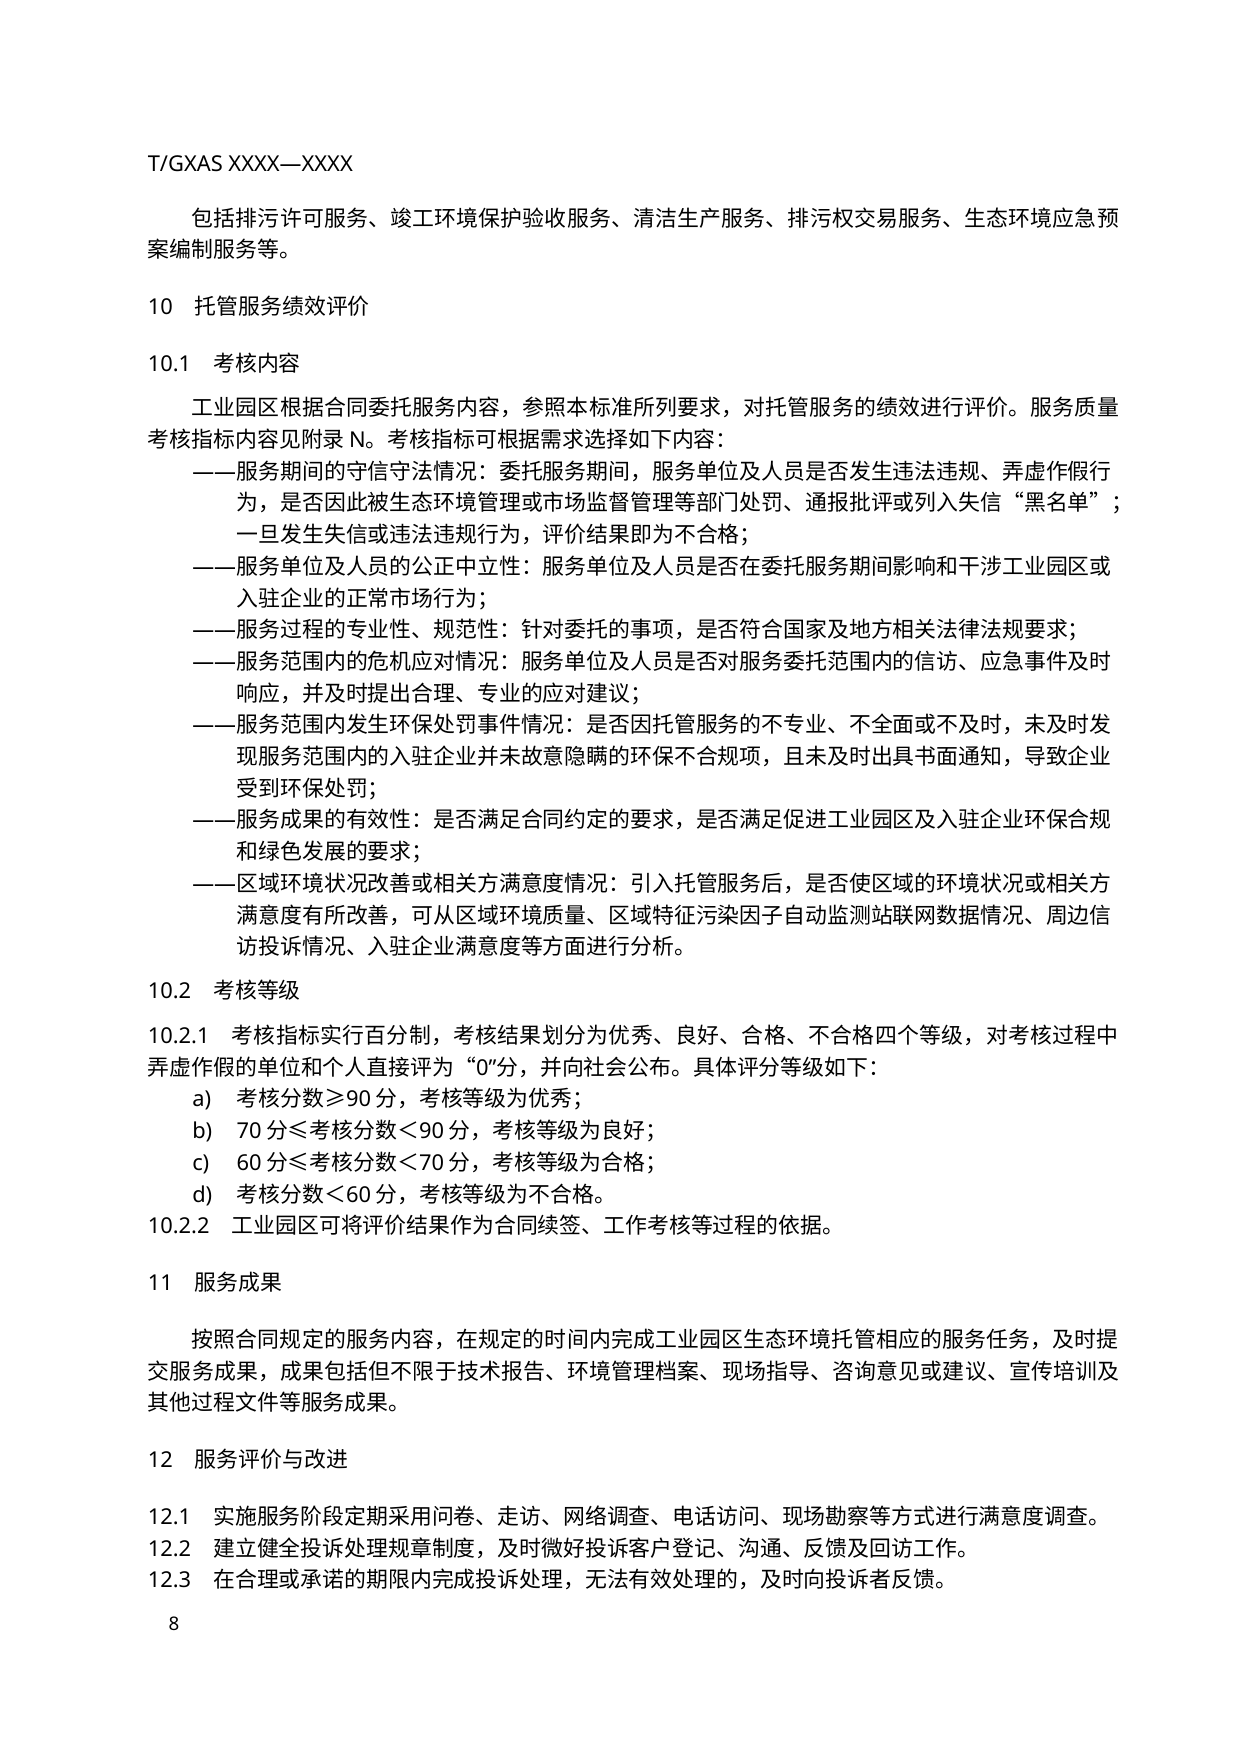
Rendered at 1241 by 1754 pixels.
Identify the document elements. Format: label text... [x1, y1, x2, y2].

text 按照合同规定的服务内容，在规定的时间内完成工业园区生态环境托管相应的服务任务，及时提交服务成果，成果包括但不限于技术报告、环境管理档案、现场指导、咨询意见或建议、宣传培训及其他过程文件等服务成果。 [148, 1322, 1122, 1417]
text 工业园区可将评价结果作为合同续签、工作考核等过程的依据。 [148, 1208, 1122, 1240]
text 考核指标实行百分制，考核结果划分为优秀、良好、合格、不合格四个等级，对考核过程中弄虚作假的单位和个人直接评为“0”分，并向社会公布。具体评分等级如下： [148, 1018, 1122, 1081]
text 服务成果的有效性：是否满足合同约定的要求，是否满足促进工业园区及入驻企业环保合规和绿色发展的要求； [192, 802, 1122, 866]
text 服务单位及人员的公正中立性：服务单位及人员是否在委托服务期间影响和干涉工业园区或入驻企业的正常市场行为； [192, 549, 1122, 612]
text 服务成果 [148, 1265, 1122, 1297]
text 考核等级 [148, 973, 1122, 1005]
text 服务过程的专业性、规范性：针对委托的事项，是否符合国家及地方相关法律法规要求； [192, 612, 1122, 644]
text 区域环境状况改善或相关方满意度情况：引入托管服务后，是否使区域的环境状况或相关方满意度有所改善，可从区域环境质量、区域特征污染因子自动监测站联网数据情况、周边信访投诉情况、入驻企业满意度等方面进行分析。 [192, 866, 1122, 961]
text 服务期间的守信守法情况：委托服务期间，服务单位及人员是否发生违法违规、弄虚作假行为，是否因此被生态环境管理或市场监督管理等部门处罚、通报批评或列入失信“黑名单”；一旦发生失信或违法违规行为，评价结果即为不合格； [192, 454, 1122, 549]
text 考核内容 [148, 346, 1122, 378]
text 服务范围内发生环保处罚事件情况：是否因托管服务的不专业、不全面或不及时，未及时发现服务范围内的入驻企业并未故意隐瞒的环保不合规项，且未及时出具书面通知，导致企业受到环保处罚； [192, 707, 1122, 802]
text 60分≤考核分数＜70分，考核等级为合格； [192, 1145, 1122, 1177]
text 工业园区根据合同委托服务内容，参照本标准所列要求，对托管服务的绩效进行评价。服务质量考核指标内容见附录N。考核指标可根据需求选择如下内容： [148, 390, 1122, 454]
text 实施服务阶段定期采用问卷、走访、网络调查、电话访问、现场勘察等方式进行满意度调查。 [148, 1499, 1122, 1531]
text 托管服务绩效评价 [148, 289, 1122, 321]
text 考核分数＜60分，考核等级为不合格。 [192, 1177, 1122, 1208]
text 包括排污许可服务、竣工环境保护验收服务、清洁生产服务、排污权交易服务、生态环境应急预案编制服务等。 [148, 201, 1122, 264]
text 在合理或承诺的期限内完成投诉处理，无法有效处理的，及时向投诉者反馈。 [148, 1562, 1122, 1594]
text 建立健全投诉处理规章制度，及时微好投诉客户登记、沟通、反馈及回访工作。 [148, 1531, 1122, 1562]
text 考核分数≥90分，考核等级为优秀； [192, 1081, 1122, 1113]
text 服务评价与改进 [148, 1442, 1122, 1474]
text 70分≤考核分数＜90分，考核等级为良好； [192, 1113, 1122, 1145]
text 服务范围内的危机应对情况：服务单位及人员是否对服务委托范围内的信访、应急事件及时响应，并及时提出合理、专业的应对建议； [192, 644, 1122, 707]
